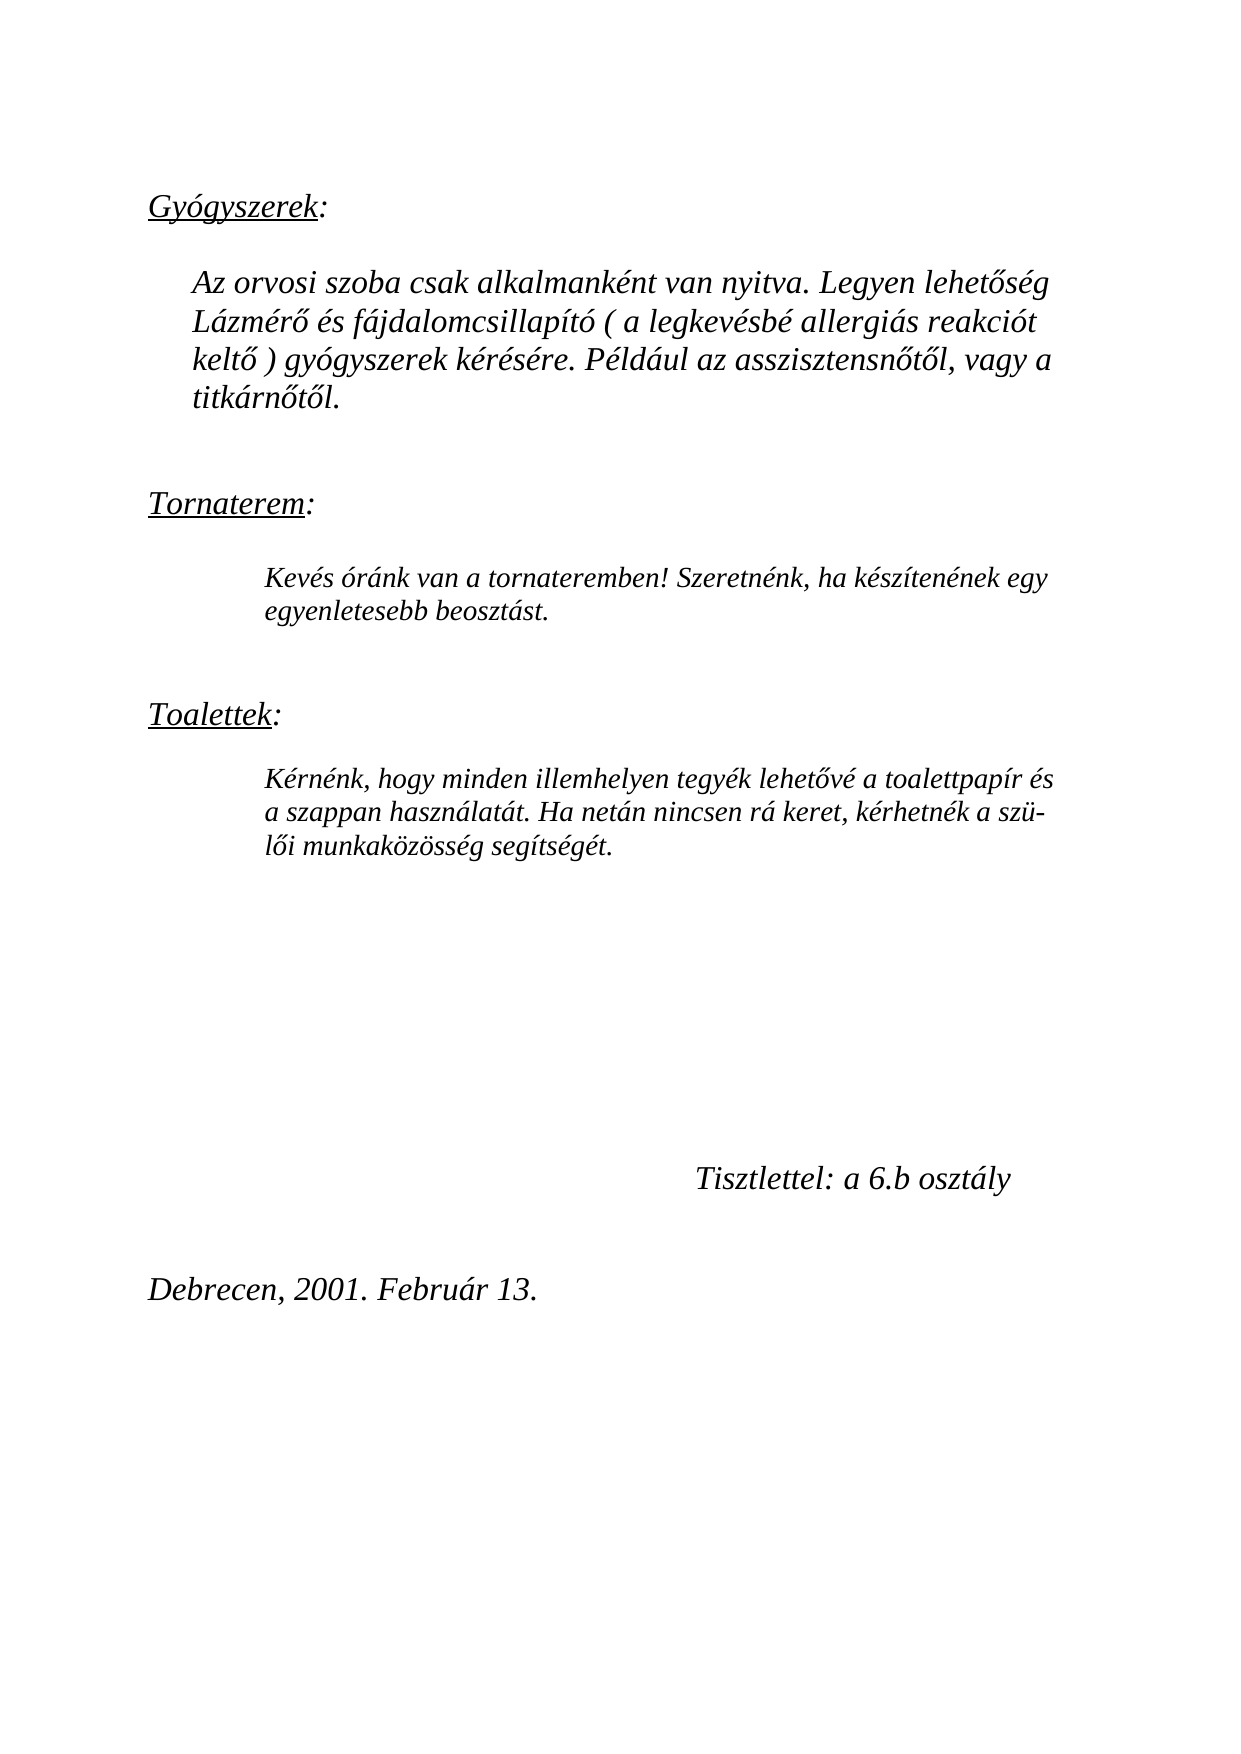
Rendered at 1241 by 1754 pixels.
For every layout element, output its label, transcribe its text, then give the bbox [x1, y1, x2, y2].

text titkárnőtől. [192, 378, 1093, 416]
text Gyógyszerek: [148, 186, 1093, 224]
text Lázmérő és fájdalomcsillapító ( a legkevésbé allergiás reakciót [192, 301, 1093, 339]
text Toalettek: [148, 694, 1093, 732]
text keltő ) gyógyszerek kérésére. Például az asszisztensnőtől, vagy a [192, 339, 1093, 378]
text Tisztlettel: a 6.b osztály [148, 1159, 1093, 1197]
text Debrecen, 2001. Február 13. [148, 1269, 1093, 1307]
text Kérnénk, hogy minden illemhelyen tegyék lehetővé a toalettpapír és [148, 761, 1093, 794]
text lői munkaközösség segítségét. [148, 828, 1093, 862]
text a szappan használatát. Ha netán nincsen rá keret, kérhetnék a szü- [148, 794, 1093, 828]
subtitle Kevés óránk van a tornateremben! Szeretnénk, ha készítenének egy [148, 560, 1093, 593]
text egyenletesebb beosztást. [148, 593, 1093, 627]
text Az orvosi szoba csak alkalmanként van nyitva. Legyen lehetőség [192, 263, 1093, 301]
text Tornaterem: [148, 483, 1093, 521]
